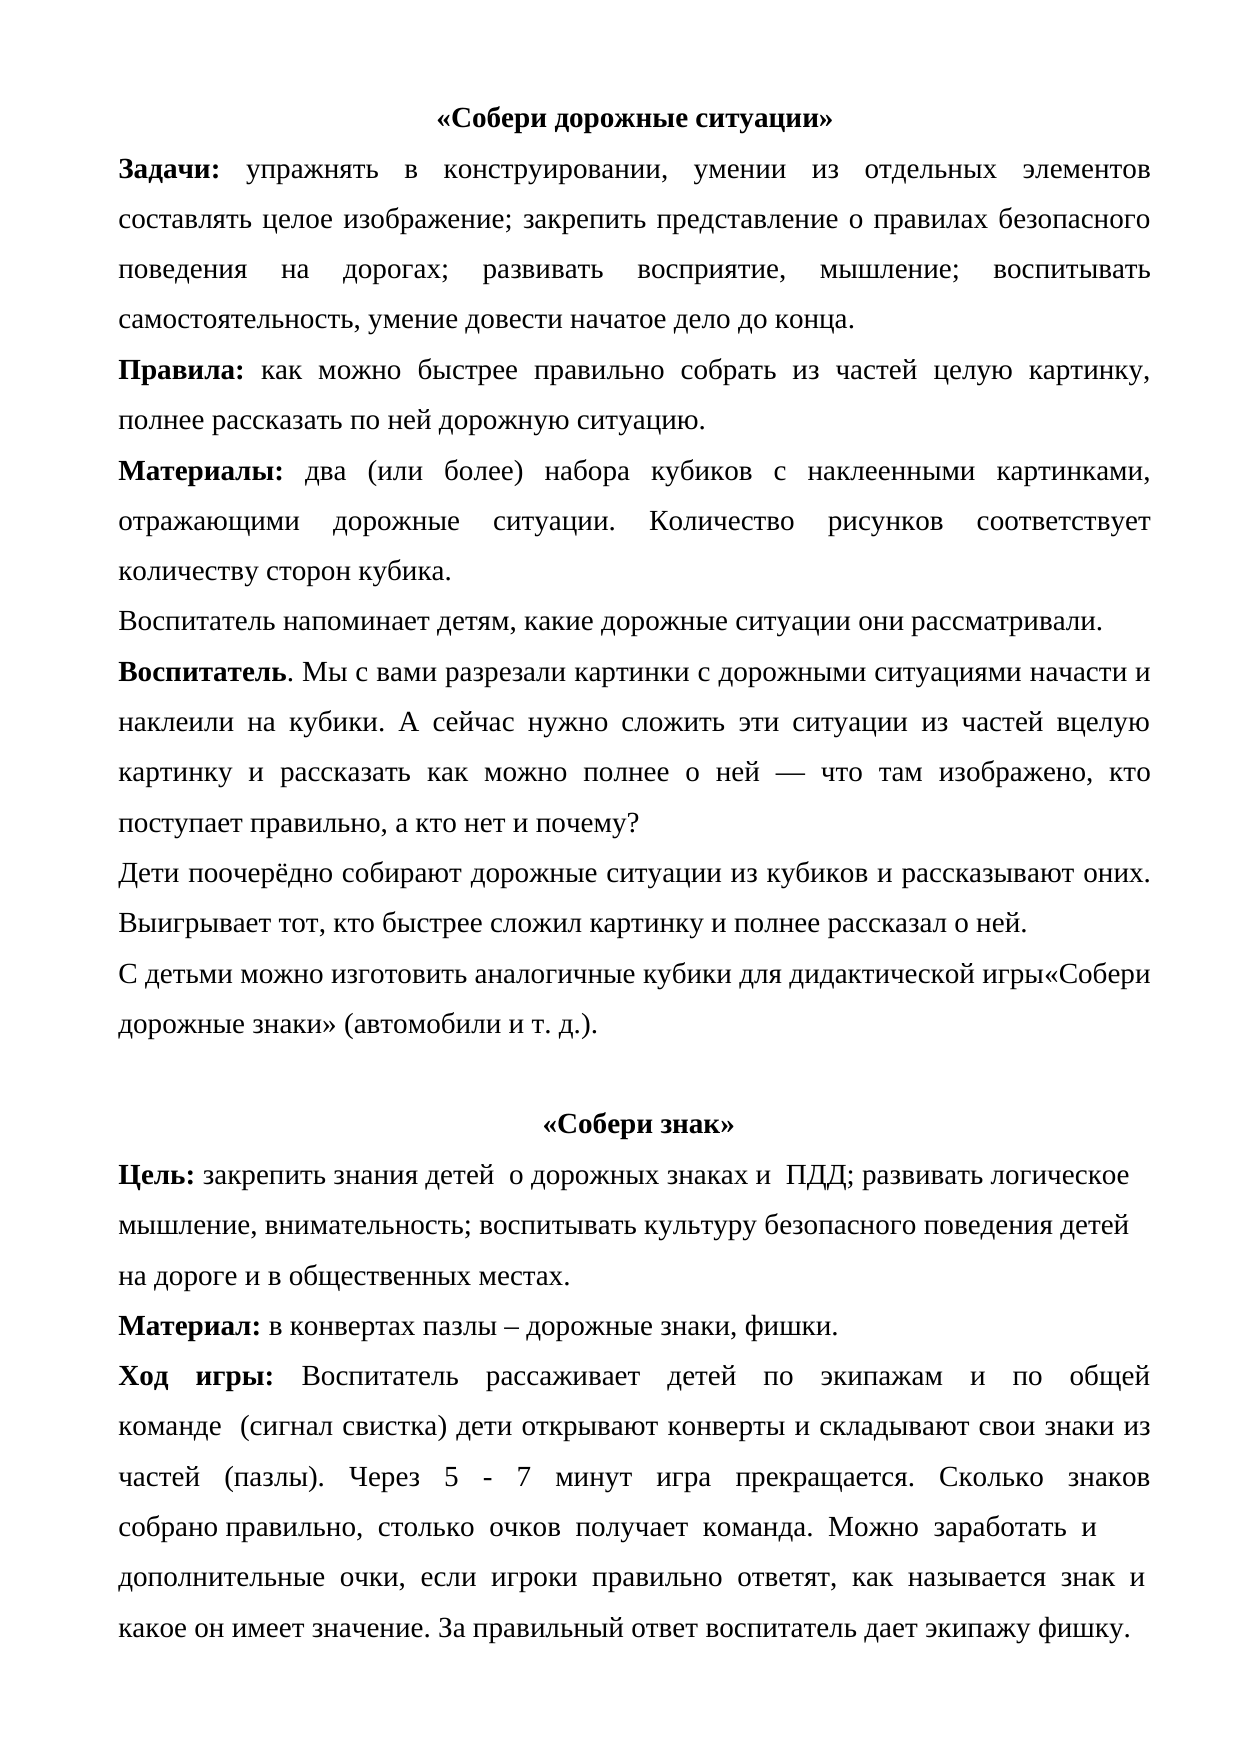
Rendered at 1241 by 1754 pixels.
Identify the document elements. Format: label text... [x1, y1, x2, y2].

text Ход игры: Воспитатель рассаживает детей по экипажам и по общей команде (сигнал свистка) дети открывают конверты и складывают свои знаки из частей (пазлы). Через 5 - 7 минут игра прекращается. Сколько знаков собрано правильно, столько очков получает команда. Можно заработать и [118, 1358, 1152, 1543]
text Материалы: два (или более) набора кубиков с наклеенными картинками, отражающими дорожные ситуации. Количество рисунков соответствует количеству сторон кубика. [118, 453, 1152, 587]
text какое он имеет значение. За правильный ответ воспитатель дает экипажу фишку. [118, 1610, 1152, 1643]
text мышление, внимательность; воспитывать культуру безопасного поведения детей [118, 1207, 1152, 1241]
text С детьми можно изготовить аналогичные кубики для дидактической игры«Собери дорожные знаки» (автомобили и т. д.). [118, 956, 1152, 1039]
text «Собери дорожные ситуации» [118, 100, 1152, 134]
text Воспитатель напоминает детям, какие дорожные ситуации они рассматривали. [118, 603, 1152, 637]
text Воспитатель. Мы с вами разрезали картинки с дорожными ситуациями начасти и наклеили на кубики. А сейчас нужно сложить эти ситуации из частей вцелую картинку и рассказать как можно полнее о ней — что там изображено, кто поступает правильно, а кто нет и почему? [118, 654, 1152, 838]
text Дети поочерёдно собирают дорожные ситуации из кубиков и рассказывают оних. Выигрывает тот, кто быстрее сложил картинку и полнее рассказал о ней. [118, 855, 1152, 939]
text Задачи: упражнять в конструировании, умении из отдельных элементов составлять целое изображение; закрепить представление о правилах безопасного поведения на дорогах; развивать восприятие, мышление; воспитывать самостоятельность, умение довести начатое дело до конца. [118, 151, 1152, 335]
text Материал: в конвертах пазлы – дорожные знаки, фишки. [118, 1308, 1152, 1341]
text дополнительные очки, если игроки правильно ответят, как называется знак и [118, 1559, 1152, 1593]
text Правила: как можно быстрее правильно собрать из частей целую картинку, полнее рассказать по ней дорожную ситуацию. [118, 352, 1152, 436]
text «Собери знак» [118, 1107, 1152, 1140]
text на дороге и в общественных местах. [118, 1258, 1152, 1291]
text Цель: закрепить знания детей о дорожных знаках и ПДД; развивать логическое [118, 1157, 1152, 1191]
